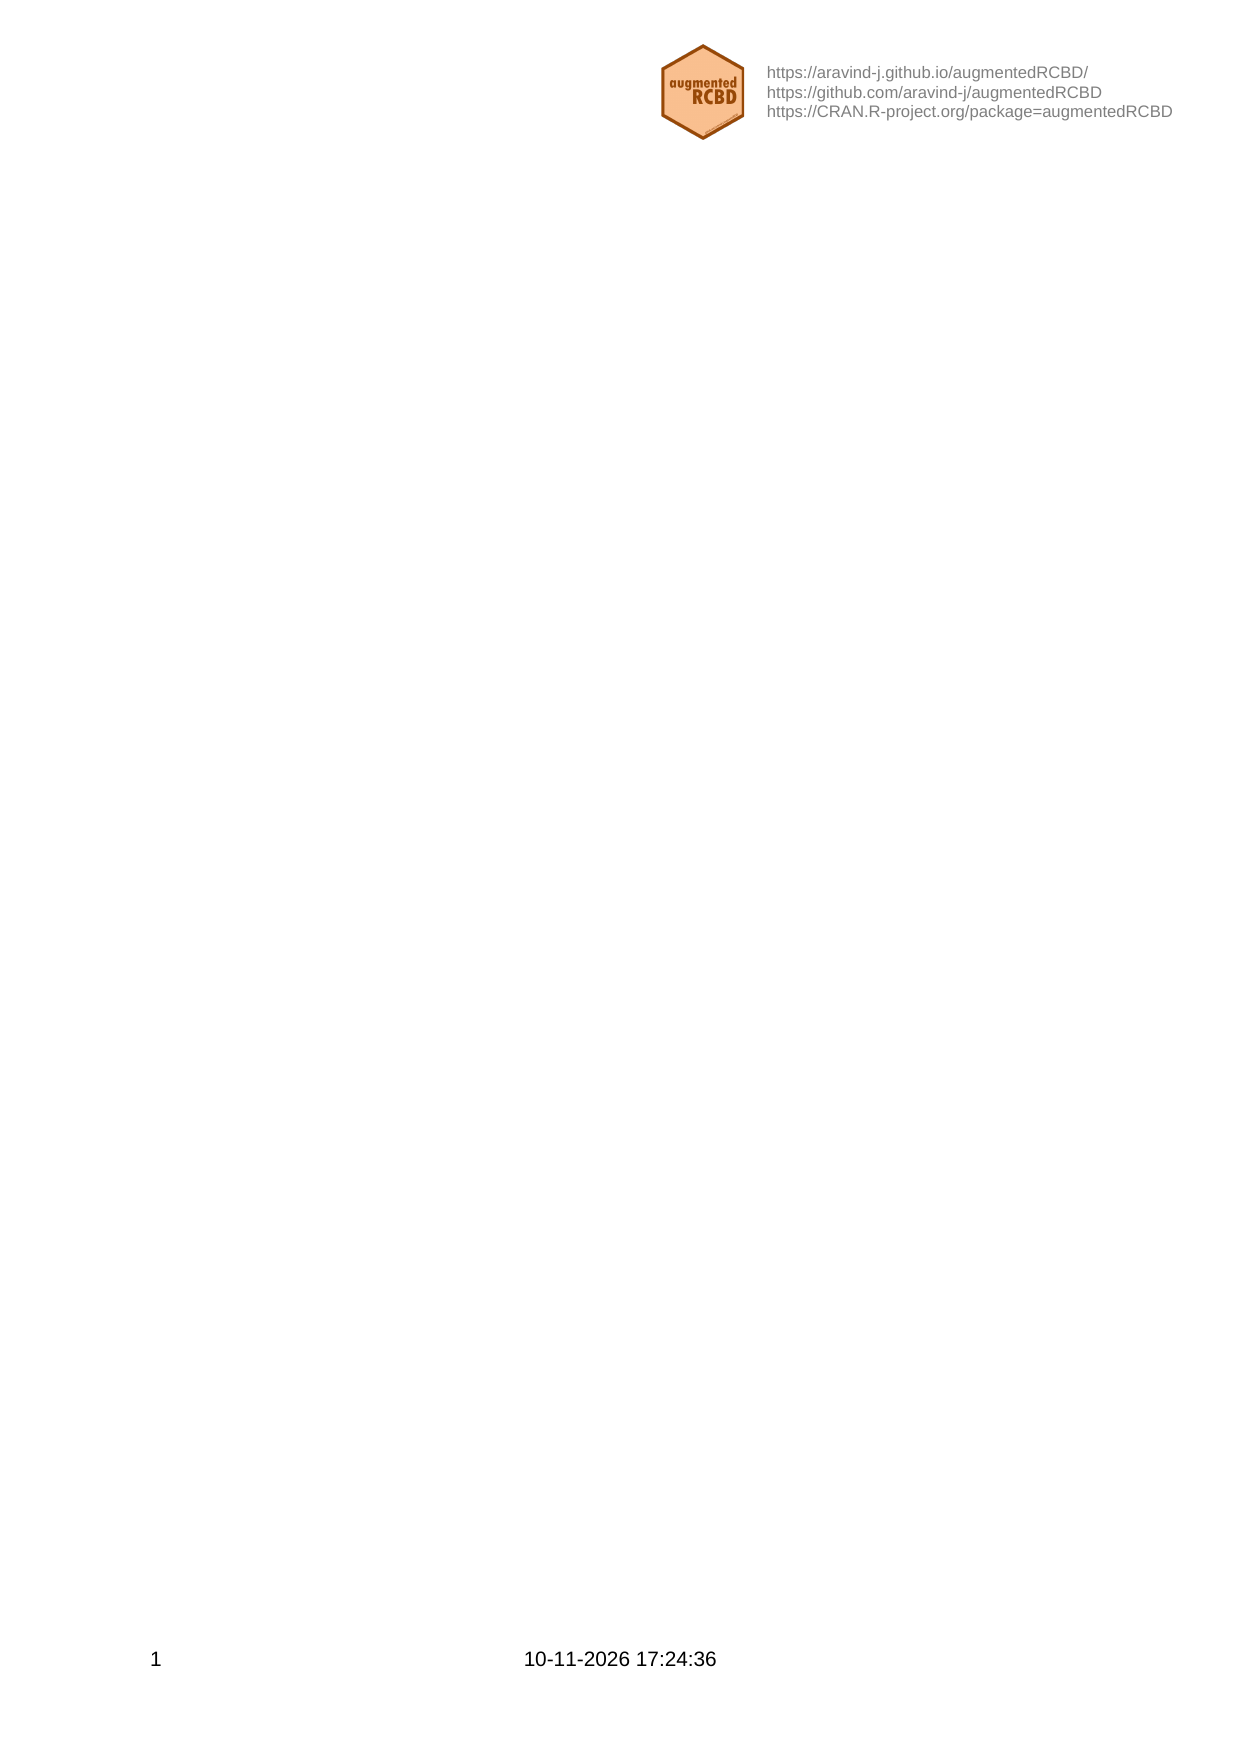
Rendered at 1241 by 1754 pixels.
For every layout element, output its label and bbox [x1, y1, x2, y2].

picture [661, 44, 745, 140]
